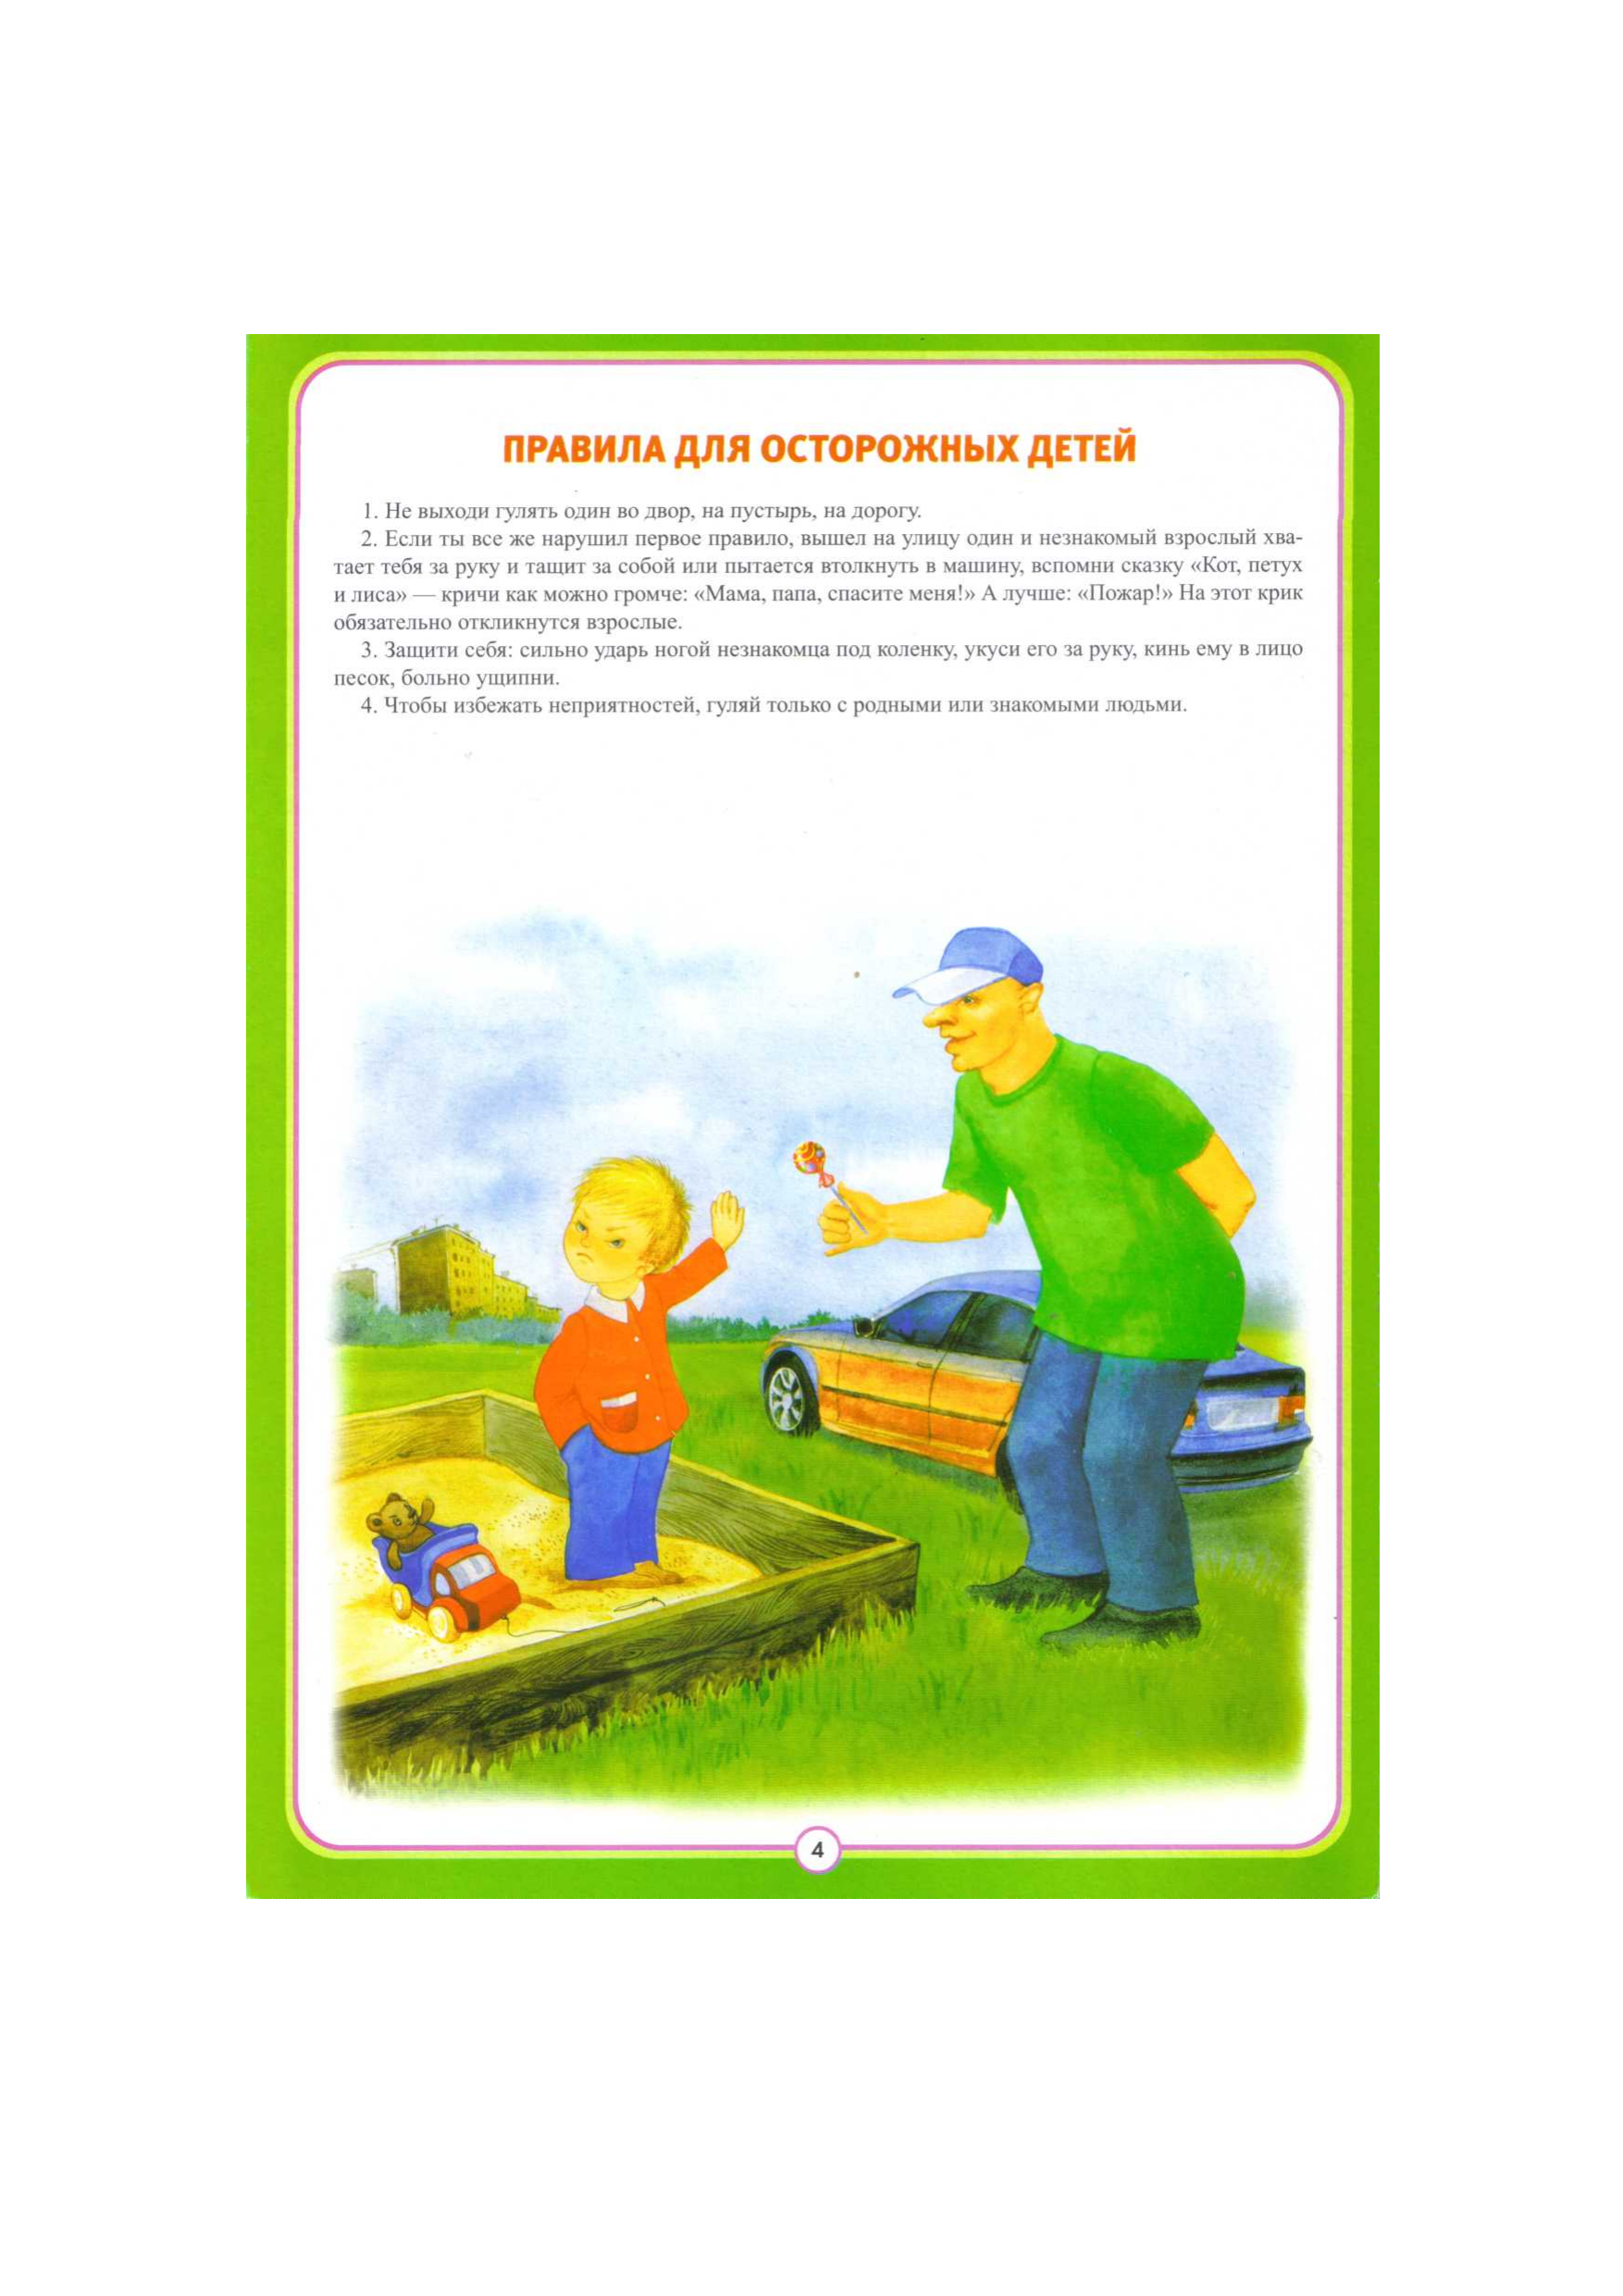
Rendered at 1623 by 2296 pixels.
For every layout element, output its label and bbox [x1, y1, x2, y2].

picture [246, 334, 1380, 1899]
